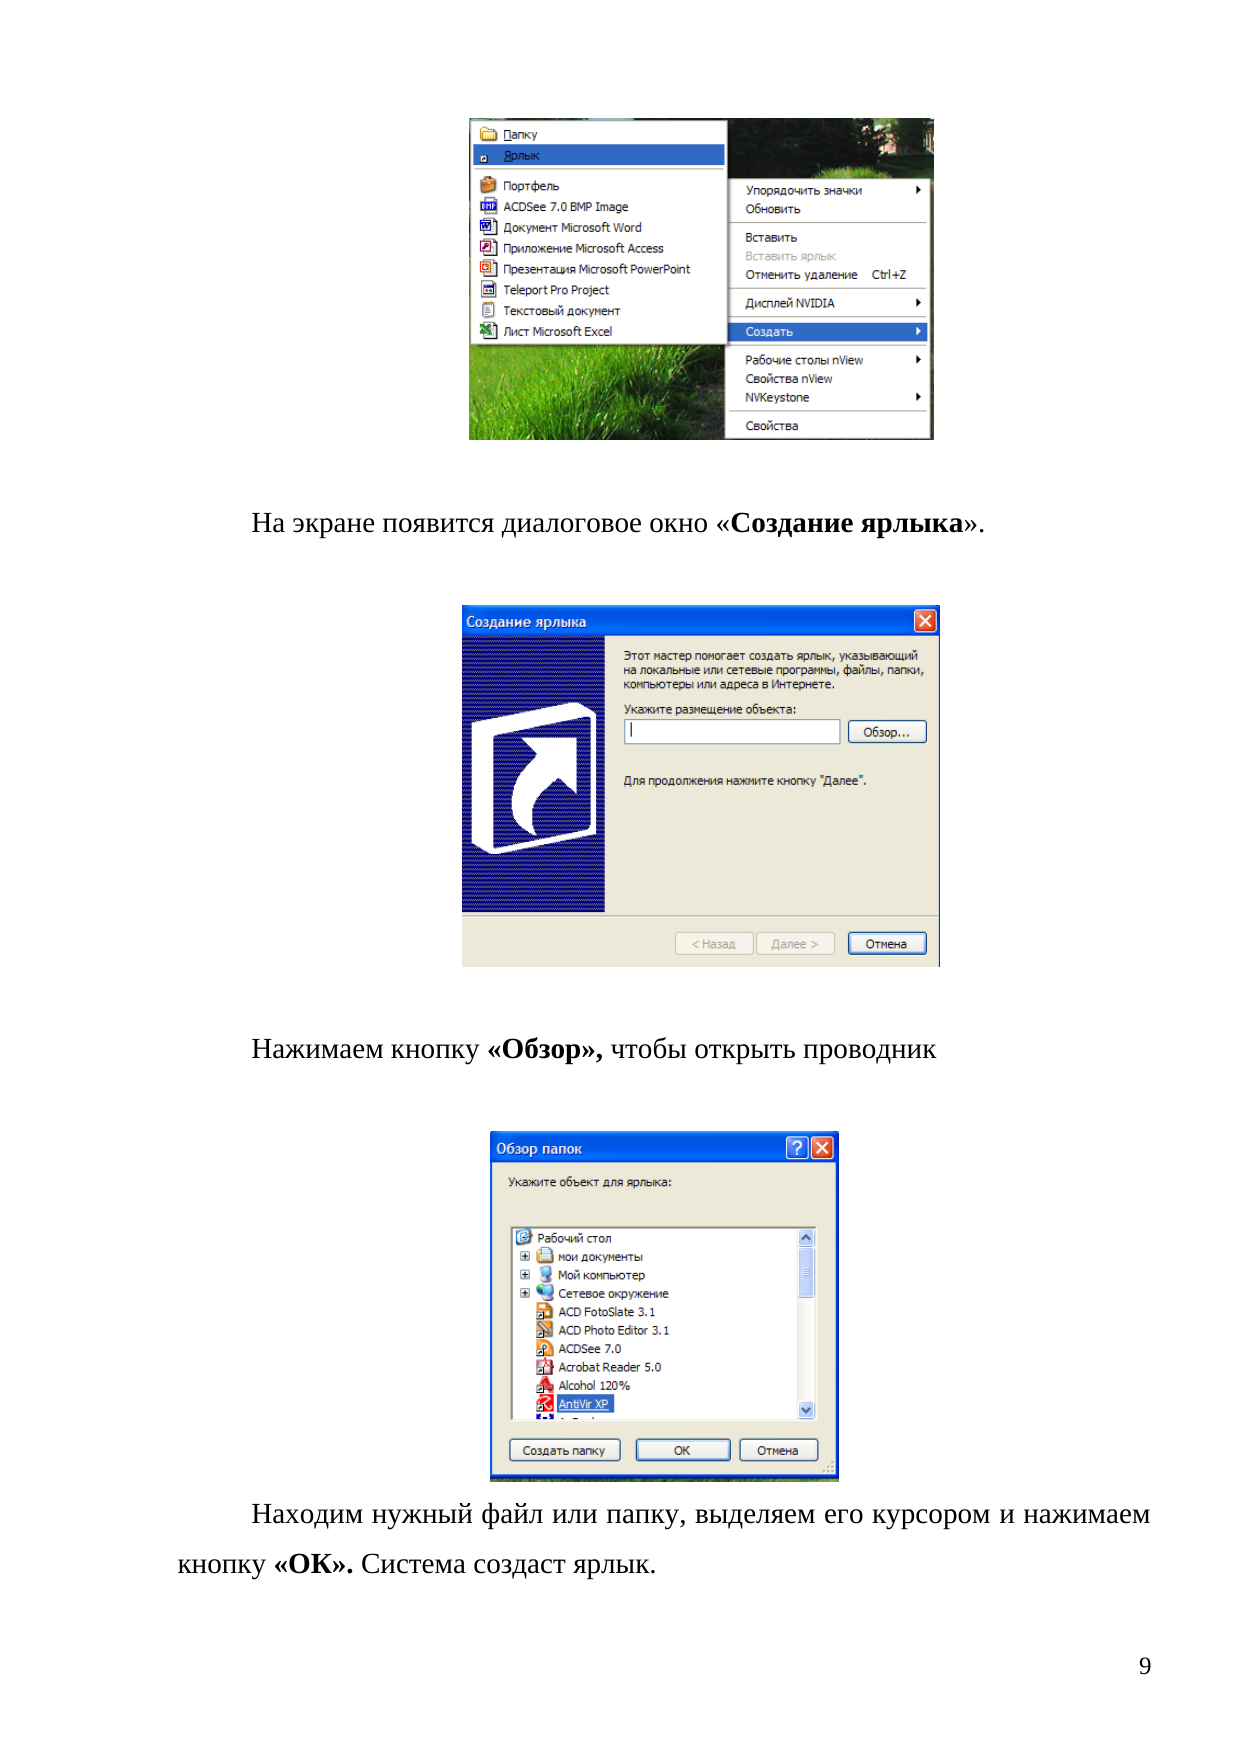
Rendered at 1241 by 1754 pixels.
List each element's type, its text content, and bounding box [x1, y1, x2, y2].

picture [469, 118, 934, 440]
text Нажимаем кнопку «Обзор», чтобы открыть проводник [177, 1031, 1152, 1065]
picture [490, 1131, 839, 1482]
picture [462, 605, 940, 967]
text На экране появится диалоговое окно «Создание ярлыка». [177, 505, 1152, 538]
text Находим нужный файл или папку, выделяем его курсором и нажимаем кнопку «ОК». Система создаст ярлык. [177, 1496, 1152, 1580]
